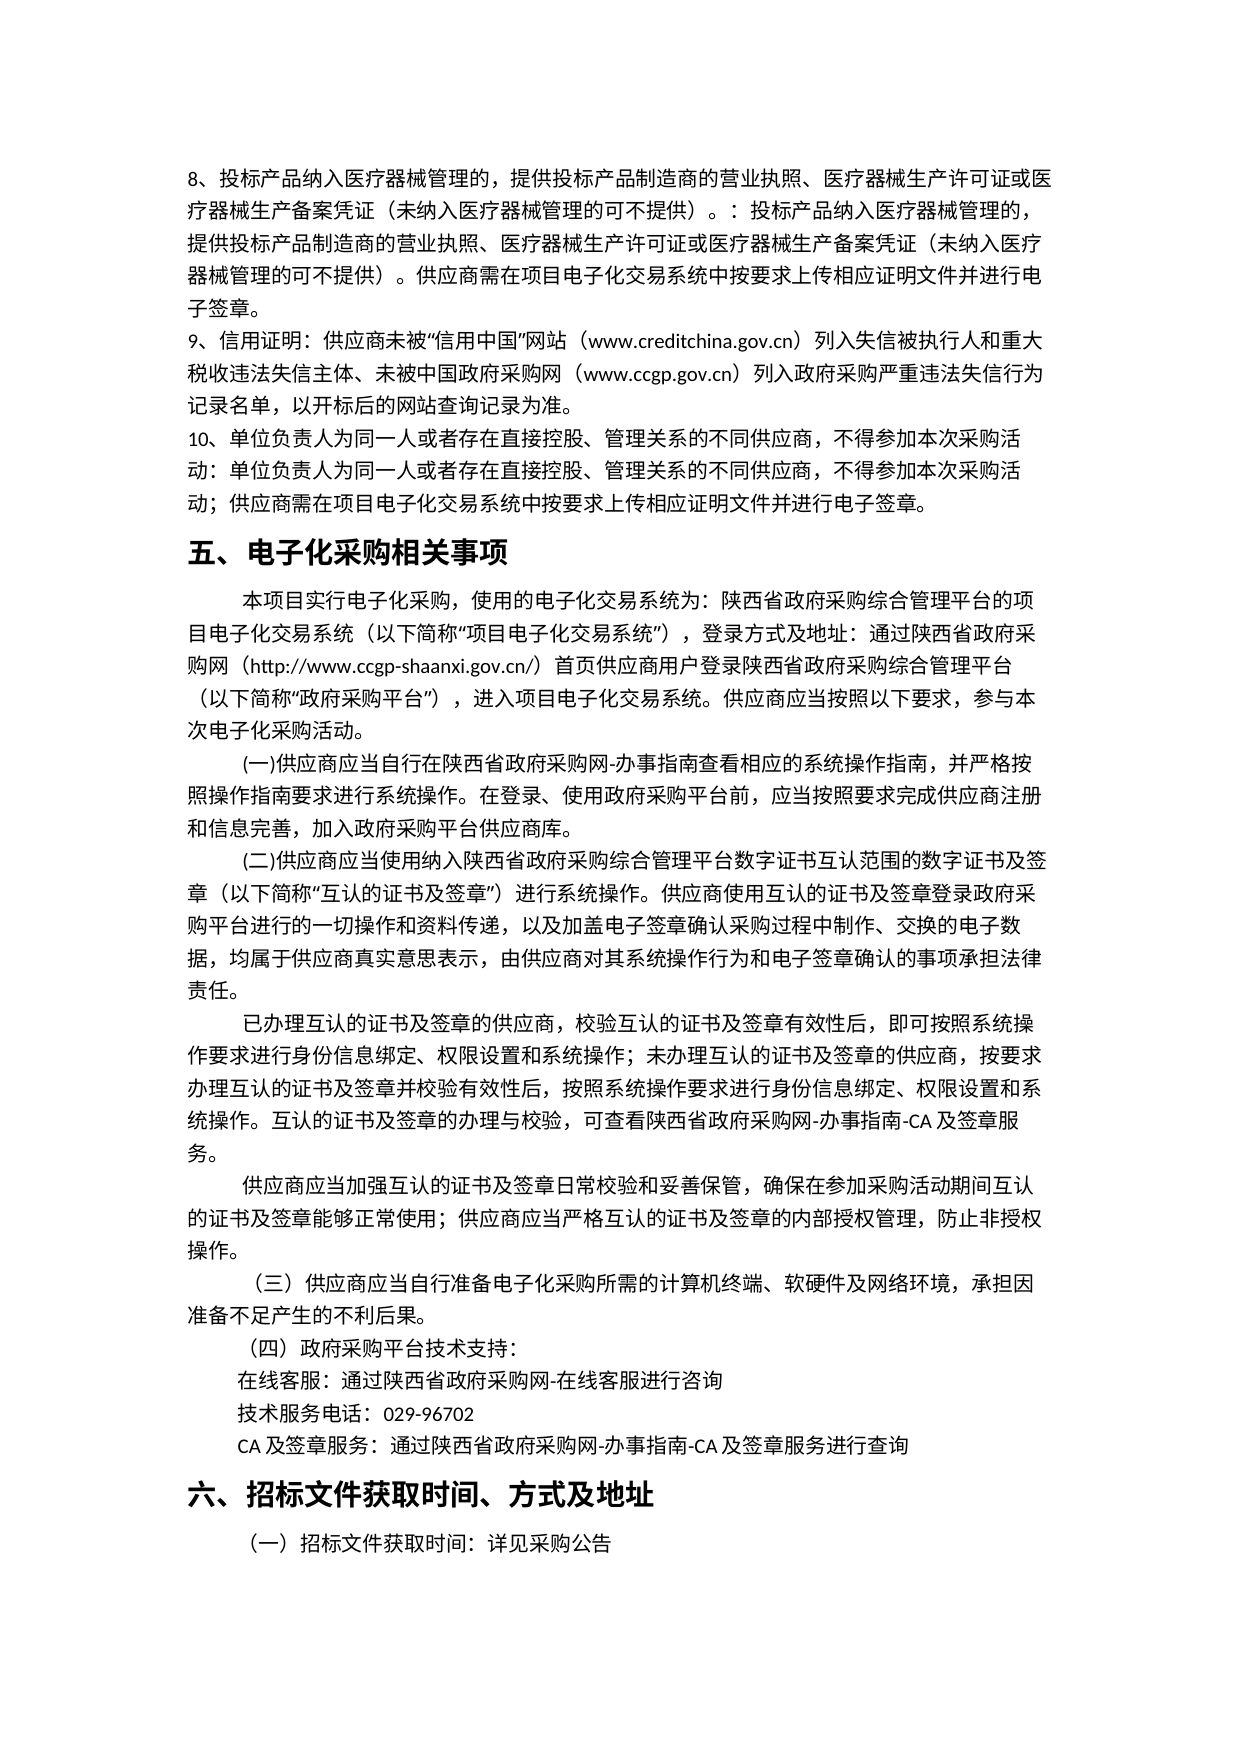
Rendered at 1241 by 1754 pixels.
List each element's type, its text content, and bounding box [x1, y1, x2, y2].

text 已办理互认的证书及签章的供应商，校验互认的证书及签章有效性后，即可按照系统操作要求进行身份信息绑定、权限设置和系统操作；未办理互认的证书及签章的供应商，按要求办理互认的证书及签章并校验有效性后，按照系统操作要求进行身份信息绑定、权限设置和系统操作。互认的证书及签章的办理与校验，可查看陕西省政府采购网-办事指南-CA及签章服务。 [187, 1007, 1053, 1169]
text (二)供应商应当使用纳入陕西省政府采购综合管理平台数字证书互认范围的数字证书及签章（以下简称“互认的证书及签章”）进行系统操作。供应商使用互认的证书及签章登录政府采购平台进行的一切操作和资料传递，以及加盖电子签章确认采购过程中制作、交换的电子数据，均属于供应商真实意思表示，由供应商对其系统操作行为和电子签章确认的事项承担法律责任。 [187, 844, 1053, 1007]
text 六、招标文件获取时间、方式及地址 [187, 1462, 1053, 1527]
text (一)供应商应当自行在陕西省政府采购网-办事指南查看相应的系统操作指南，并严格按照操作指南要求进行系统操作。在登录、使用政府采购平台前，应当按照要求完成供应商注册和信息完善，加入政府采购平台供应商库。 [187, 747, 1053, 844]
text 技术服务电话：029-96702 [187, 1397, 1053, 1429]
text 本项目实行电子化采购，使用的电子化交易系统为：陕西省政府采购综合管理平台的项目电子化交易系统（以下简称“项目电子化交易系统”），登录方式及地址：通过陕西省政府采购网（http://www.ccgp-shaanxi.gov.cn/）首页供应商用户登录陕西省政府采购综合管理平台（以下简称“政府采购平台”），进入项目电子化交易系统。供应商应当按照以下要求，参与本次电子化采购活动。 [187, 584, 1053, 747]
text （三）供应商应当自行准备电子化采购所需的计算机终端、软硬件及网络环境，承担因准备不足产生的不利后果。 [187, 1267, 1053, 1332]
text 8、投标产品纳入医疗器械管理的，提供投标产品制造商的营业执照、医疗器械生产许可证或医疗器械生产备案凭证（未纳入医疗器械管理的可不提供）。：投标产品纳入医疗器械管理的，提供投标产品制造商的营业执照、医疗器械生产许可证或医疗器械生产备案凭证（未纳入医疗器械管理的可不提供）。供应商需在项目电子化交易系统中按要求上传相应证明文件并进行电子签章。 [187, 162, 1053, 324]
text CA及签章服务：通过陕西省政府采购网-办事指南-CA及签章服务进行查询 [187, 1429, 1053, 1462]
text 供应商应当加强互认的证书及签章日常校验和妥善保管，确保在参加采购活动期间互认的证书及签章能够正常使用；供应商应当严格互认的证书及签章的内部授权管理，防止非授权操作。 [187, 1169, 1053, 1267]
text 10、单位负责人为同一人或者存在直接控股、管理关系的不同供应商，不得参加本次采购活动：单位负责人为同一人或者存在直接控股、管理关系的不同供应商，不得参加本次采购活动；供应商需在项目电子化交易系统中按要求上传相应证明文件并进行电子签章。 [187, 422, 1053, 519]
text （四）政府采购平台技术支持： [187, 1332, 1053, 1364]
text 在线客服：通过陕西省政府采购网-在线客服进行咨询 [187, 1364, 1053, 1397]
text 9、信用证明：供应商未被“信用中国”网站（www.creditchina.gov.cn）列入失信被执行人和重大税收违法失信主体、未被中国政府采购网（www.ccgp.gov.cn）列入政府采购严重违法失信行为记录名单，以开标后的网站查询记录为准。 [187, 324, 1053, 422]
text （一）招标文件获取时间：详见采购公告 [187, 1527, 1053, 1559]
text 五、电子化采购相关事项 [187, 519, 1053, 584]
